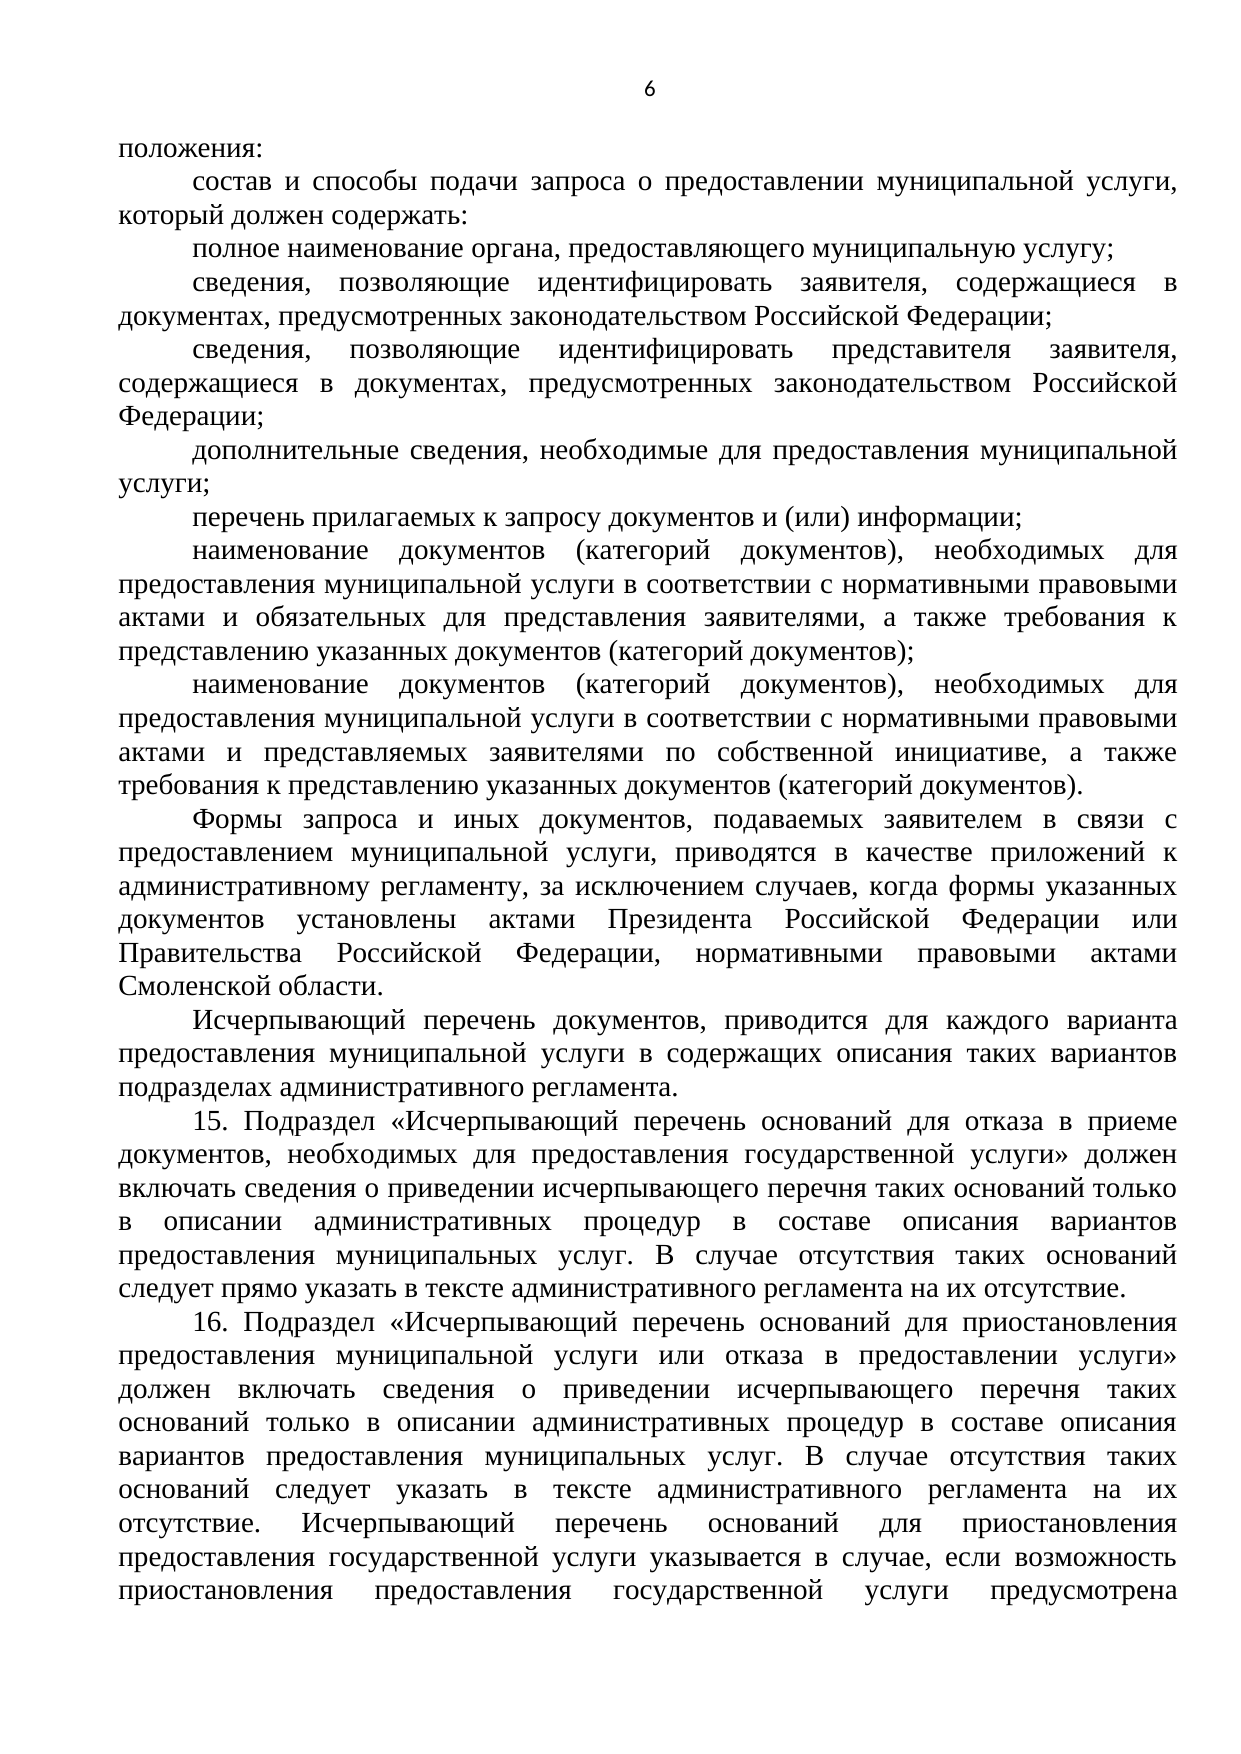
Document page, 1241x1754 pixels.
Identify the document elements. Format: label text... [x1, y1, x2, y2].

text Исчерпывающий перечень документов, приводится для каждого варианта предоставления муниципальной услуги в содержащих описания таких вариантов подразделах административного регламента. [118, 1002, 1178, 1103]
text полное наименование органа, предоставляющего муниципальную услугу; [118, 231, 1178, 264]
text наименование документов (категорий документов), необходимых для предоставления муниципальной услуги в соответствии с нормативными правовыми актами и представляемых заявителями по собственной инициативе, а также требования к представлению указанных документов (категорий документов). [118, 667, 1178, 801]
text сведения, позволяющие идентифицировать представителя заявителя, содержащиеся в документах, предусмотренных законодательством Российской Федерации; [118, 331, 1178, 432]
text Формы запроса и иных документов, подаваемых заявителем в связи с предоставлением муниципальной услуги, приводятся в качестве приложений к административному регламенту, за исключением случаев, когда формы указанных документов установлены актами Президента Российской Федерации или Правительства Российской Федерации, нормативными правовыми актами Смоленской области. [118, 801, 1178, 1002]
text сведения, позволяющие идентифицировать заявителя, содержащиеся в документах, предусмотренных законодательством Российской Федерации; [118, 264, 1178, 331]
text наименование документов (категорий документов), необходимых для предоставления муниципальной услуги в соответствии с нормативными правовыми актами и обязательных для представления заявителями, а также требования к представлению указанных документов (категорий документов); [118, 532, 1178, 667]
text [118, 130, 1178, 163]
text дополнительные сведения, необходимые для предоставления муниципальной услуги; [118, 432, 1178, 499]
text состав и способы подачи запроса о предоставлении муниципальной услуги, который должен содержать: [118, 163, 1178, 231]
text 15. Подраздел «Исчерпывающий перечень оснований для отказа в приеме документов, необходимых для предоставления государственной услуги» должен включать сведения о приведении исчерпывающего перечня таких оснований только в описании административных процедур в составе описания вариантов предоставления муниципальных услуг. В случае отсутствия таких оснований следует прямо указать в тексте административного регламента на их отсутствие. [118, 1237, 1178, 1304]
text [118, 1304, 1178, 1606]
text перечень прилагаемых к запросу документов и (или) информации; [118, 499, 1178, 532]
